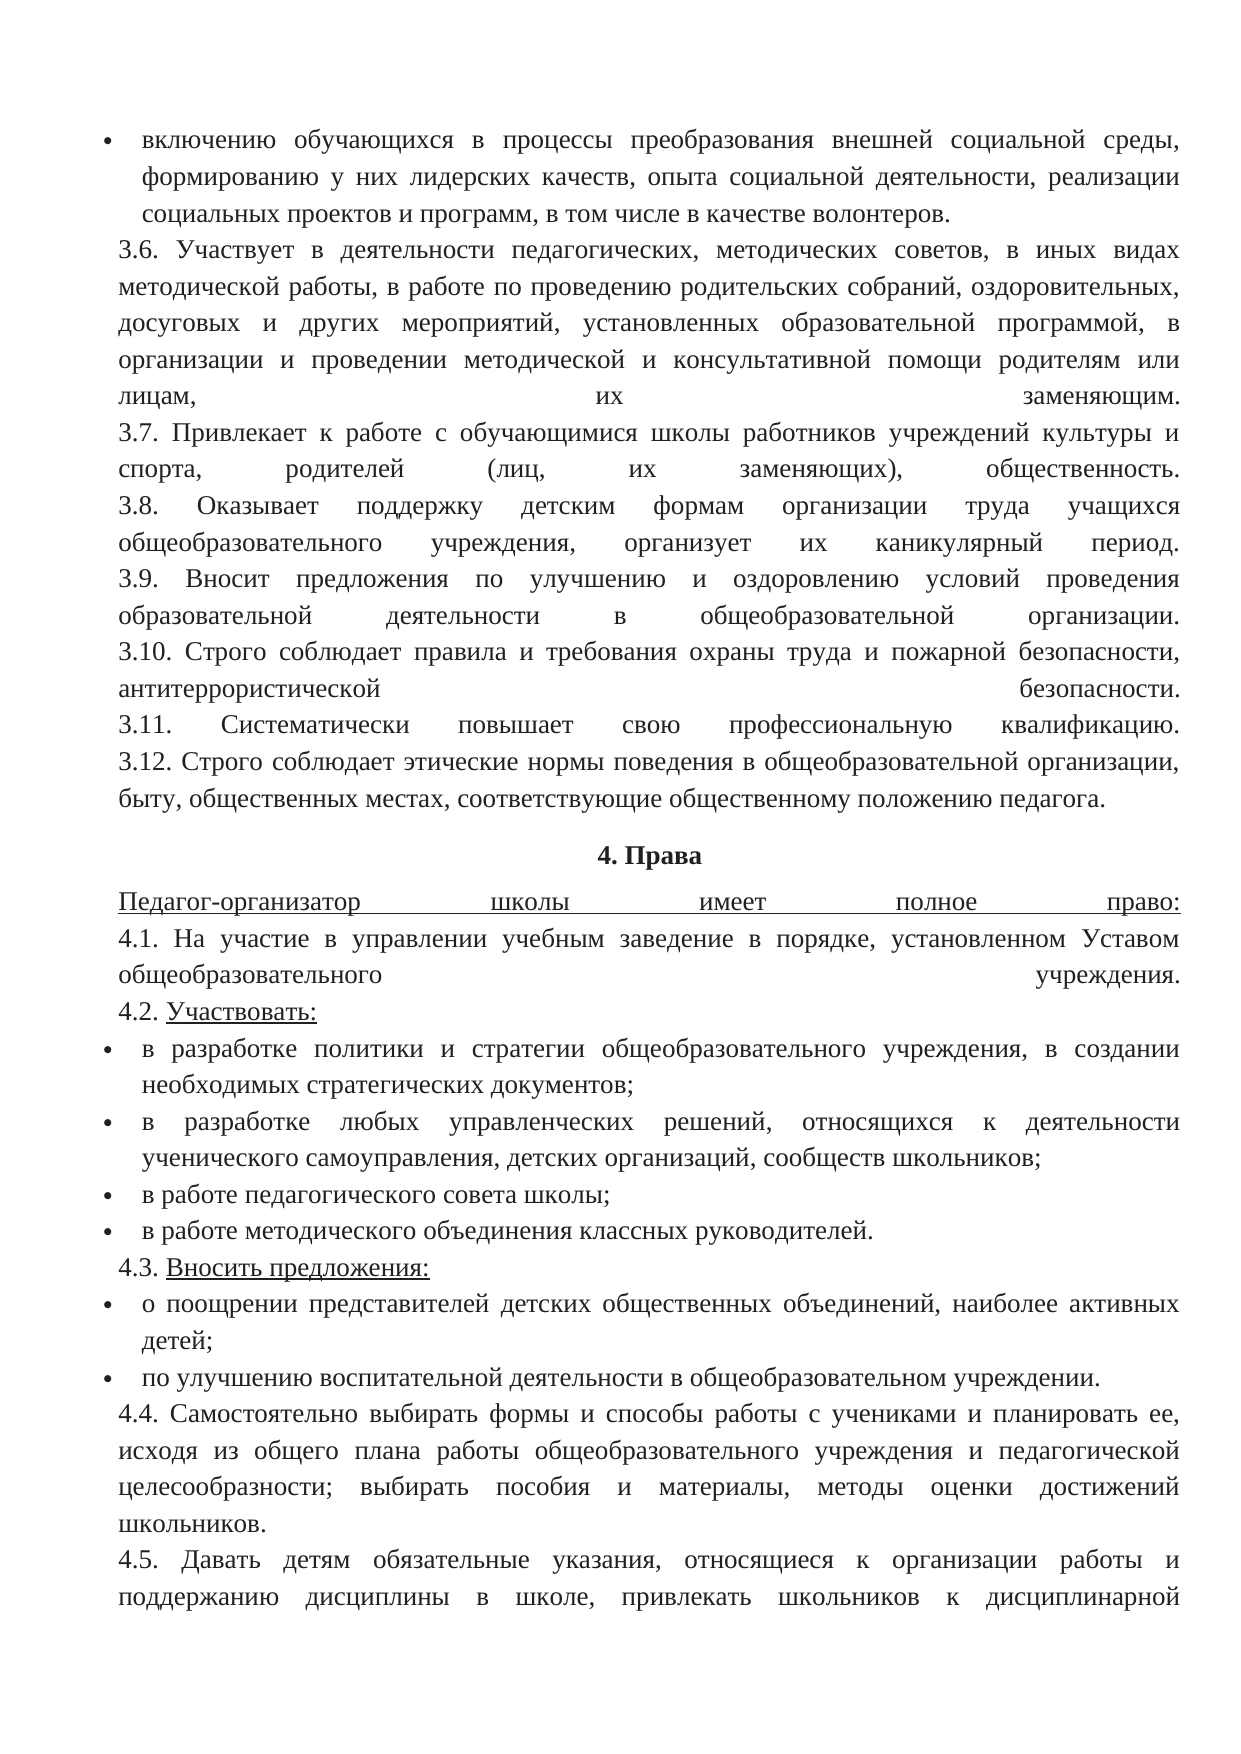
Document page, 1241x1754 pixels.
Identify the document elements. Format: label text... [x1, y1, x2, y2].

list о поощрении представителей детских общественных объединений, наиболее активных детей; [104, 1282, 1181, 1355]
text 3.6. Участвует в деятельности педагогических, методических советов, в иных видах методической работы, в работе по проведению родительских собраний, оздоровительных, досуговых и других мероприятий, установленных образовательной программой, в организации и проведении методической и консультативной помощи родителям или лицам, их заменяющим. 3.7. Привлекает к работе с обучающимися школы работников учреждений культуры и спорта, родителей (лиц, их заменяющих), общественность. 3.8. Оказывает поддержку детским формам организации труда учащихся общеобразовательного учреждения, организует их каникулярный период. 3.9. Вносит предложения по улучшению и оздоровлению условий проведения образовательной деятельности в общеобразовательной организации. 3.10. Строго соблюдает правила и требования охраны труда и пожарной безопасности, антитеррористической безопасности. 3.11. Систематически повышает свою профессиональную квалификацию. 3.12. Строго соблюдает этические нормы поведения в общеобразовательной организации, быту, общественных местах, соответствующие общественному положению педагога. [118, 228, 1181, 813]
text 4. Права [118, 832, 1181, 871]
text Педагог-организатор школы имеет полное право: 4.1. На участие в управлении учебным заведение в порядке, установленном Уставом общеобразовательного учреждения. 4.2. Участвовать: [118, 914, 1181, 1026]
list в работе методического объединения классных руководителей. [104, 1209, 1181, 1246]
list в работе педагогического совета школы; [104, 1172, 1181, 1209]
list по улучшению воспитательной деятельности в общеобразовательном учреждении. [104, 1355, 1181, 1392]
list в разработке политики и стратегии общеобразовательного учреждения, в создании необходимых стратегических документов; [104, 1026, 1181, 1099]
list в разработке любых управленческих решений, относящихся к деятельности ученического самоуправления, детских организаций, сообществ школьников; [104, 1099, 1181, 1172]
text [118, 1392, 1181, 1611]
text 4.3. Вносить предложения: [118, 1246, 1181, 1282]
list включению обучающихся в процессы преобразования внешней социальной среды, формированию у них лидерских качеств, опыта социальной деятельности, реализации социальных проектов и программ, в том числе в качестве волонтеров. [104, 118, 1181, 228]
text Педагог-организатор школы имеет полное право: 4.1. На участие в управлении учебным заведение в порядке, установленном Уставом общеобразовательного учреждения. 4.2. Участвовать: [118, 880, 1181, 913]
